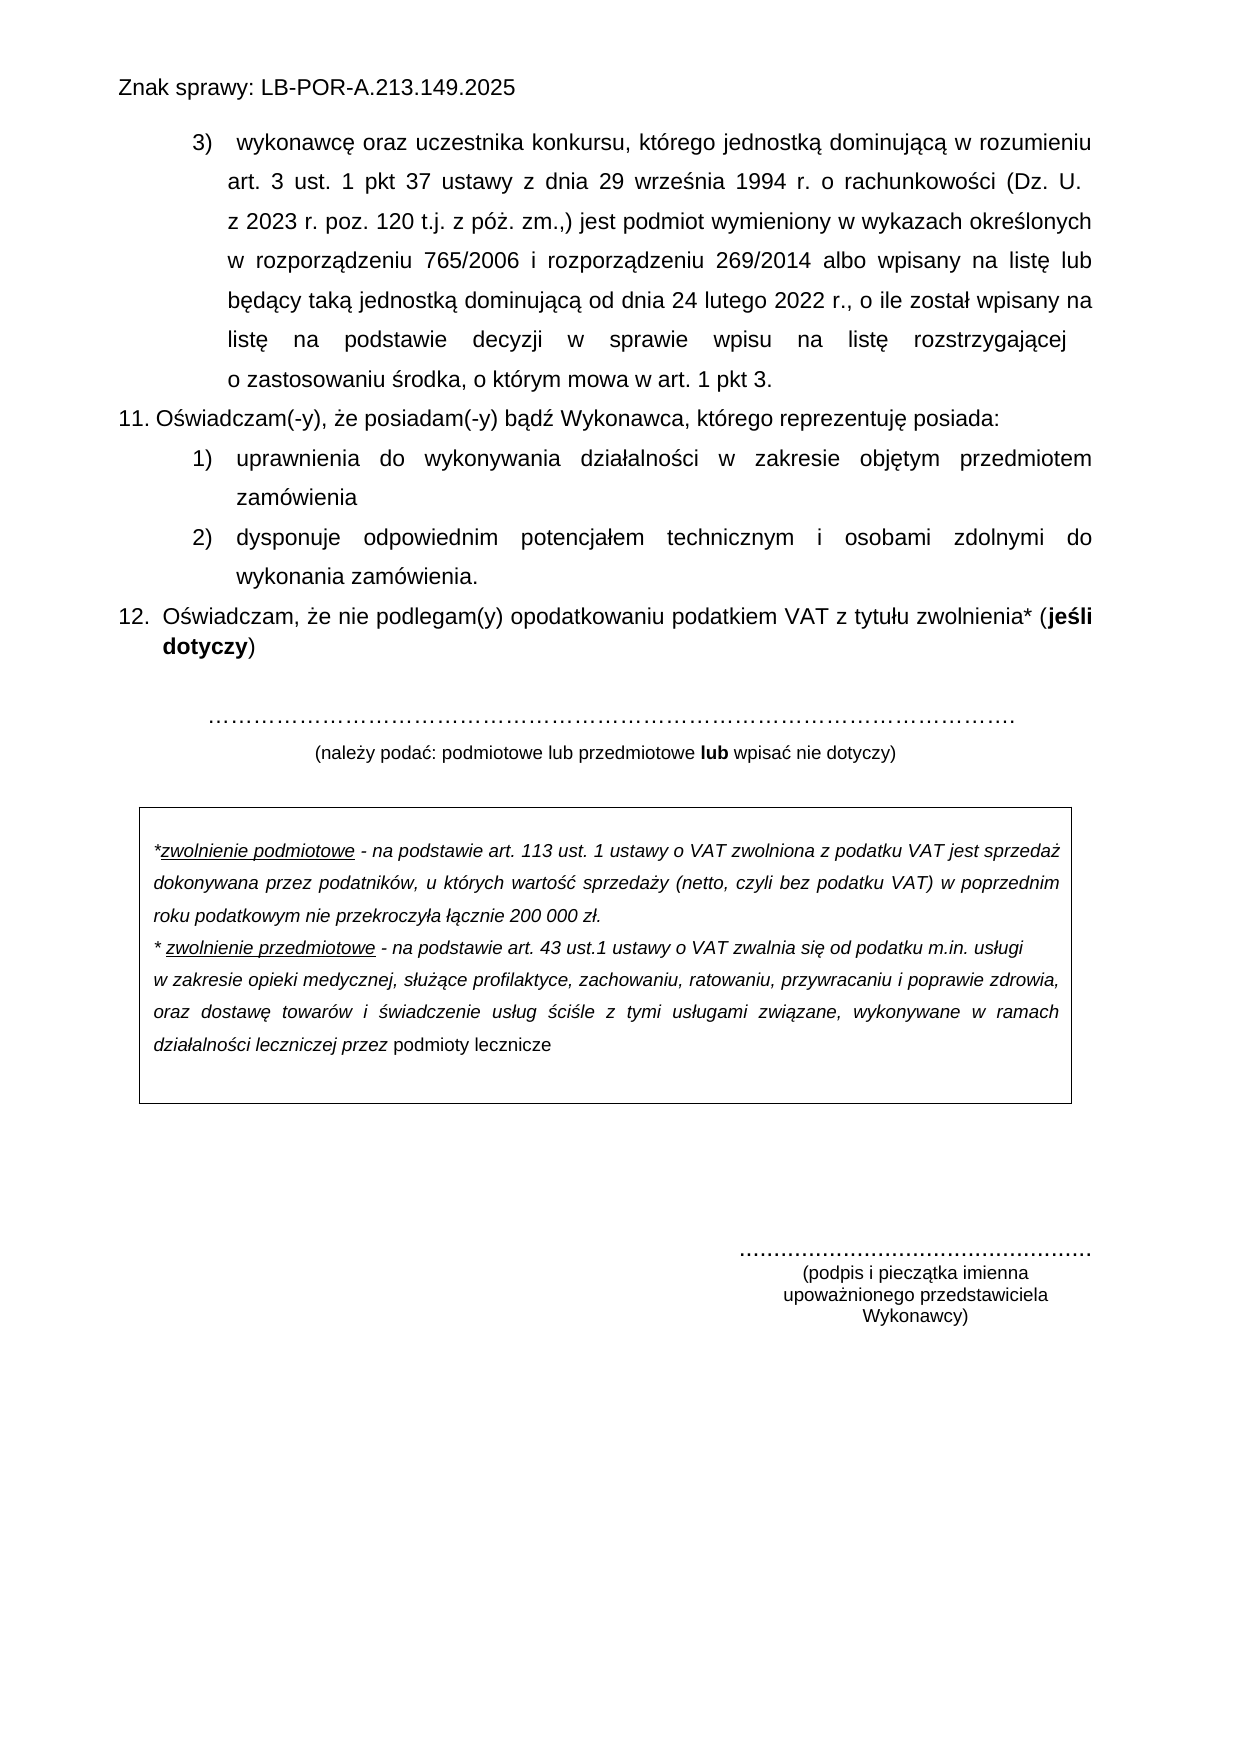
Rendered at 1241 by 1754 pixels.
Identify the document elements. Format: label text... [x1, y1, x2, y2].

text 3) wykonawcę oraz uczestnika konkursu, którego jednostką dominującą w rozumieniu art. 3 ust. 1 pkt 37 ustawy z dnia 29 września 1994 r. o rachunkowości (Dz. U. z 2023 r. poz. 120 t.j. z póż. zm.,) jest podmiot wymieniony w wykazach określonych w rozporządzeniu 765/2006 i rozporządzeniu 269/2014 albo wpisany na listę lub będący taką jednostką dominującą od dnia 24 lutego 2022 r., o ile został wpisany na listę na podstawie decyzji w sprawie wpisu na listę rozstrzygającej o zastosowaniu środka, o którym mowa w art. 1 pkt 3. [192, 129, 1092, 392]
text (podpis i pieczątka imienna upoważnionego przedstawiciela Wykonawcy) [738, 1262, 1092, 1327]
text ................................................... [118, 1233, 1092, 1262]
list uprawnienia do wykonywania działalności w zakresie objętym przedmiotem zamówienia [192, 445, 1092, 511]
list dysponuje odpowiednim potencjałem technicznym i osobami zdolnymi do wykonania zamówienia. [192, 524, 1092, 589]
list 11. Oświadczam(-y), że posiadam(-y) bądź Wykonawca, którego reprezentuję posiada: [118, 405, 1092, 432]
table_header *zwolnienie podmiotowe - na podstawie art. 113 ust. 1 ustawy o VAT zwolniona z podatku VAT jest sprzedaż dokonywana przez podatników, u których wartość sprzedaży (netto, czyli bez podatku VAT) w poprzednim roku podatkowym nie przekroczyła łącznie 200 000 zł. * zwolnienie przedmiotowe - na podstawie art. 43 ust.1 ustawy o VAT zwalnia się od podatku m.in. usługi w zakresie opieki medycznej, służące profilaktyce, zachowaniu, ratowaniu, przywracaniu i poprawie zdrowia, oraz dostawę towarów i świadczenie usług ściśle z tymi usługami związane, wykonywane w ramach działalności leczniczej przez podmioty lecznicze [140, 808, 1071, 1103]
text (należy podać: podmiotowe lub przedmiotowe lub wpisać nie dotyczy) [118, 742, 1092, 763]
text 12. Oświadczam, że nie podlegam(y) opodatkowaniu podatkiem VAT z tytułu zwolnienia* (jeśli dotyczy) [118, 603, 1092, 659]
text ……………………………………………………………………………………………. [207, 702, 1092, 729]
